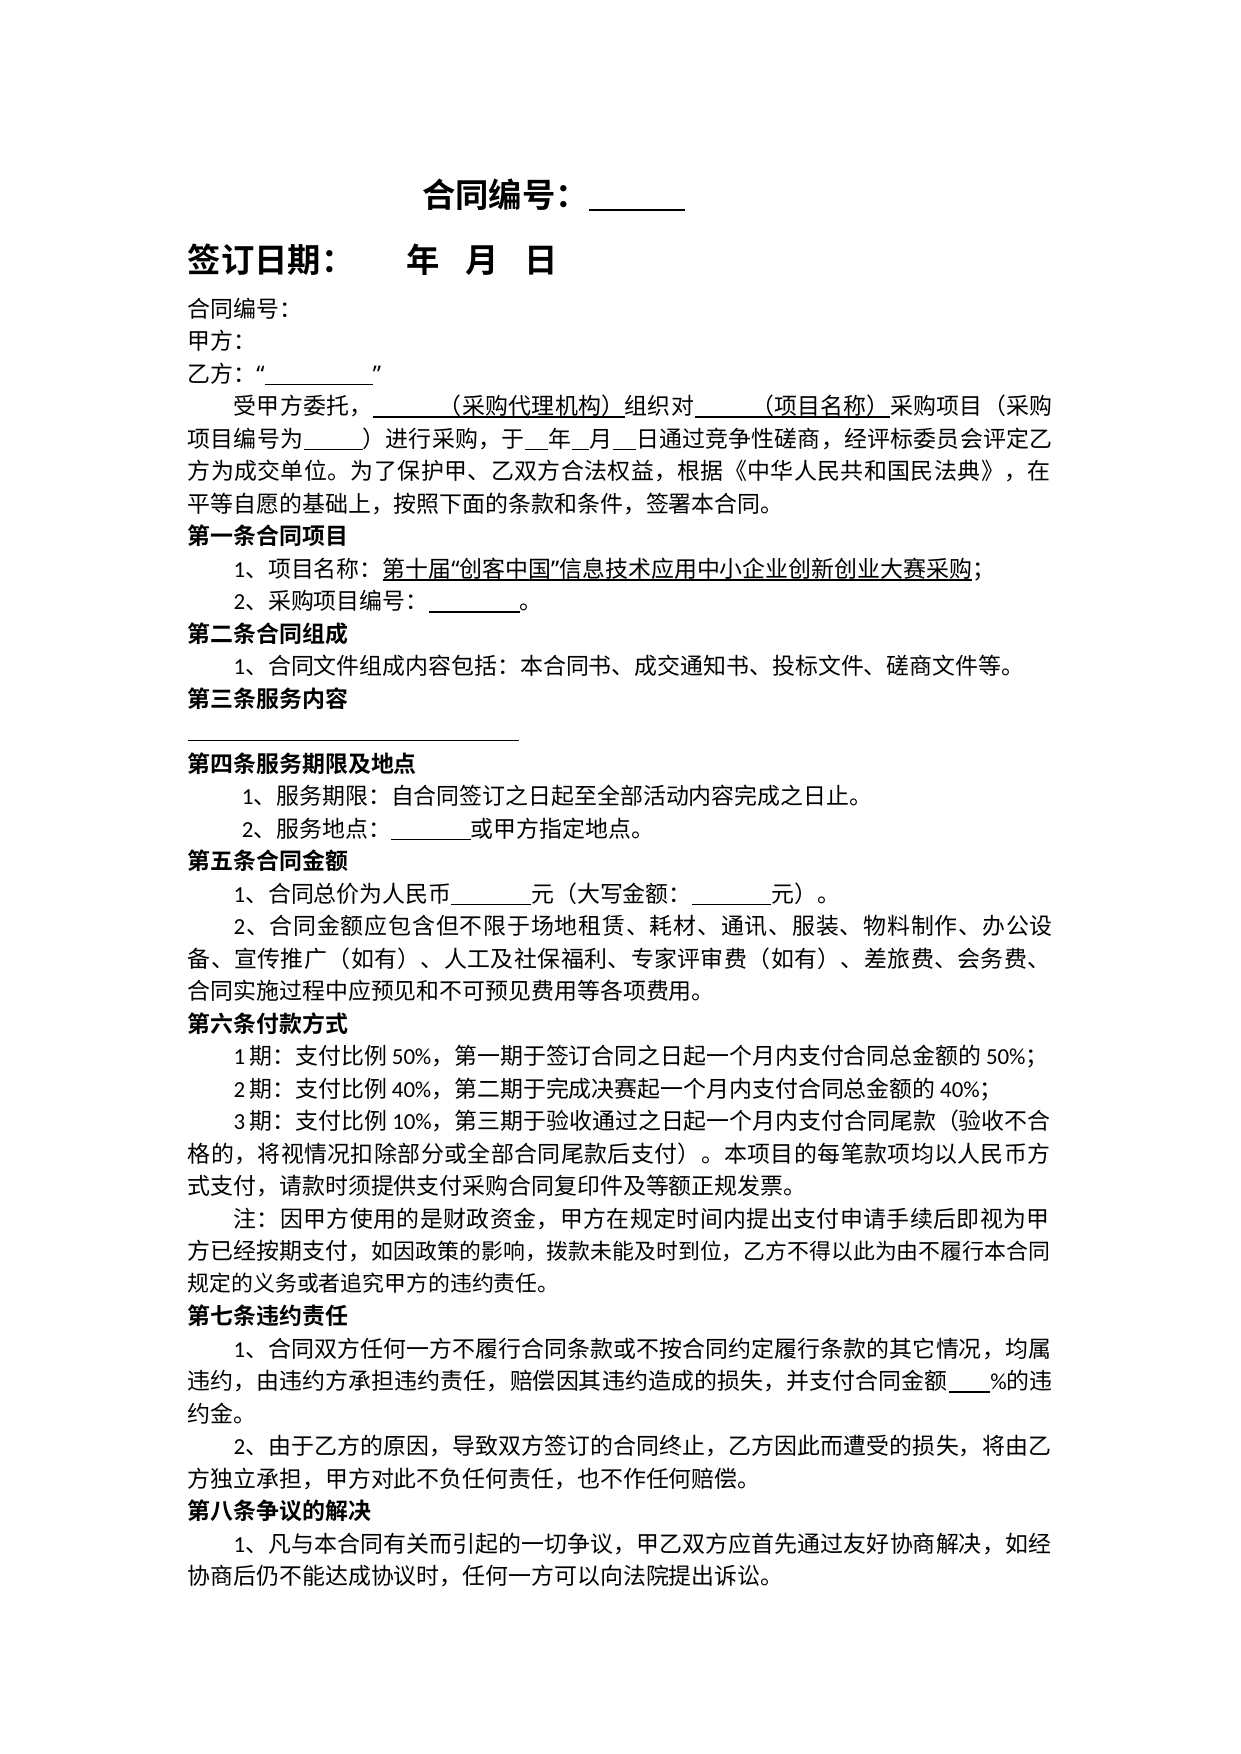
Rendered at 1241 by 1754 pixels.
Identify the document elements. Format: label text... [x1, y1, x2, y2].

text 1、合同文件组成内容包括：本合同书、成交通知书、投标文件、磋商文件等。 [187, 649, 1053, 682]
text 1、合同总价为人民币 元（大写金额： 元）。 [187, 877, 1053, 909]
text 第五条合同金额 [187, 844, 1053, 877]
text 合同编号： [187, 292, 1053, 324]
text 2期：支付比例40%，第二期于完成决赛起一个月内支付合同总金额的40%； [187, 1072, 1053, 1104]
text 1期：支付比例50%，第一期于签订合同之日起一个月内支付合同总金额的50%； [187, 1039, 1053, 1072]
text 2、合同金额应包含但不限于场地租赁、耗材、通讯、服装、物料制作、办公设备、宣传推广（如有）、人工及社保福利、专家评审费（如有）、差旅费、会务费、合同实施过程中应预见和不可预见费用等各项费用。 [187, 909, 1053, 1007]
text 第二条合同组成 [187, 617, 1053, 649]
text 签订日期： 年 月 日 [187, 227, 1053, 292]
text 2、由于乙方的原因，导致双方签订的合同终止，乙方因此而遭受的损失，将由乙方独立承担，甲方对此不负任何责任，也不作任何赔偿。 [187, 1429, 1053, 1494]
text 1、合同双方任何一方不履行合同条款或不按合同约定履行条款的其它情况，均属违约，由违约方承担违约责任，赔偿因其违约造成的损失，并支付合同金额 %的违约金。 [187, 1332, 1053, 1429]
text 1、服务期限：自合同签订之日起至全部活动内容完成之日止。 [187, 779, 1053, 812]
text 第八条争议的解决 [187, 1494, 1053, 1527]
text 乙方：“ ” [187, 357, 1053, 389]
text 1、项目名称：第十届“创客中国”信息技术应用中小企业创新创业大赛采购； [187, 552, 1053, 584]
text 3期：支付比例10%，第三期于验收通过之日起一个月内支付合同尾款（验收不合格的，将视情况扣除部分或全部合同尾款后支付）。本项目的每笔款项均以人民币方式支付，请款时须提供支付采购合同复印件及等额正规发票。 [187, 1104, 1053, 1202]
text 注：因甲方使用的是财政资金，甲方在规定时间内提出支付申请手续后即视为甲方已经按期支付，如因政策的影响，拨款未能及时到位，乙方不得以此为由不履行本合同规定的义务或者追究甲方的违约责任。 [187, 1202, 1053, 1299]
text 合同编号： [187, 162, 1053, 227]
text 2、服务地点： 或甲方指定地点。 [187, 812, 1053, 844]
text 第四条服务期限及地点 [187, 747, 1053, 779]
text 第七条违约责任 [187, 1299, 1053, 1332]
text 第一条合同项目 [187, 519, 1053, 552]
text 第三条服务内容 [187, 682, 1053, 714]
text 1、凡与本合同有关而引起的一切争议，甲乙双方应首先通过友好协商解决，如经协商后仍不能达成协议时，任何一方可以向法院提出诉讼。 [187, 1527, 1053, 1592]
text 受甲方委托， （采购代理机构）组织对 （项目名称）采购项目（采购项目编号为 ）进行采购，于 年 月 日通过竞争性磋商，经评标委员会评定乙方为成交单位。为了保护甲、乙双方合法权益，根据《中华人民共和国民法典》，在平等自愿的基础上，按照下面的条款和条件，签署本合同。 [187, 389, 1053, 519]
text 2、采购项目编号： 。 [187, 584, 1053, 617]
text 第六条付款方式 [187, 1007, 1053, 1039]
text 甲方： [187, 324, 1053, 357]
